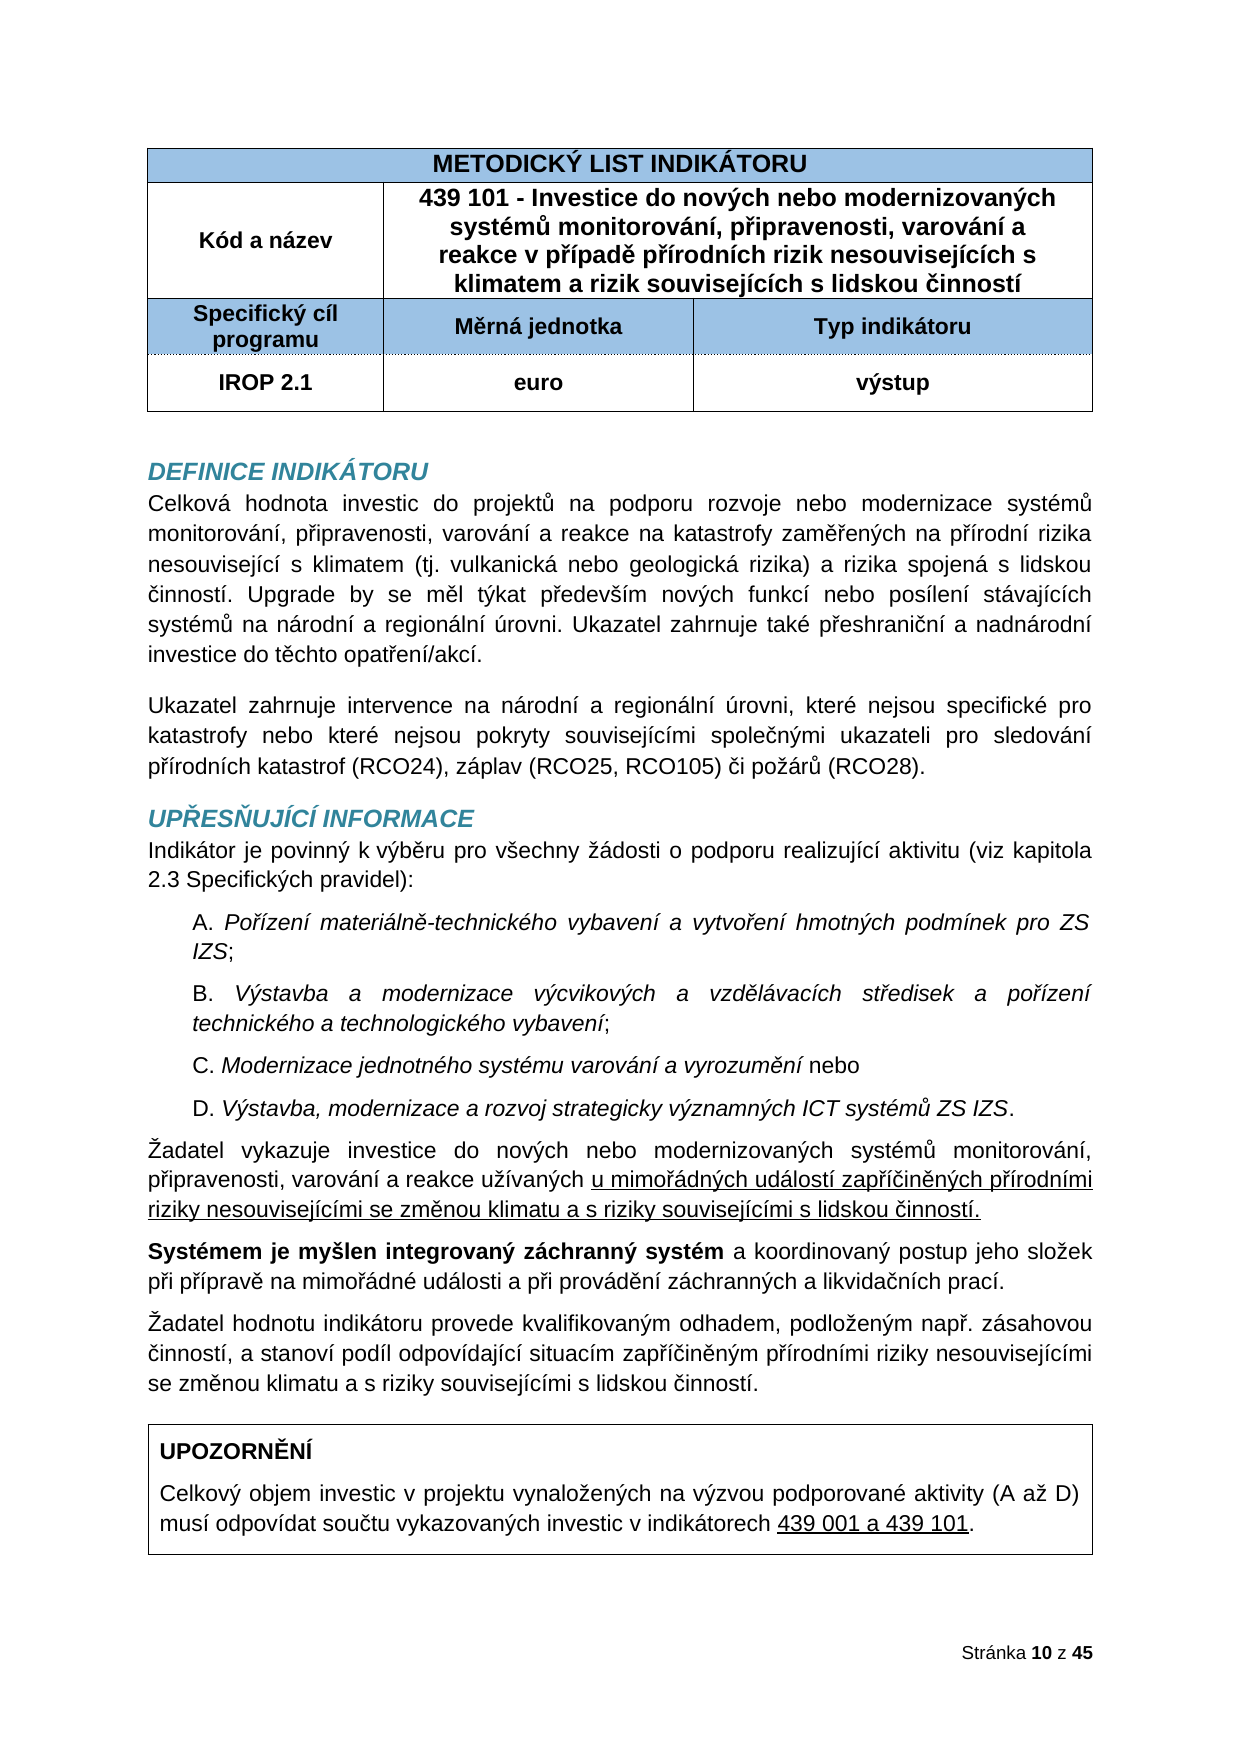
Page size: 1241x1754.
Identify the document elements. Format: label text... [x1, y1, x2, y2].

text Ukazatel zahrnuje intervence na národní a regionální úrovni, které nejsou specifické pro katastrofy nebo které nejsou pokryty souvisejícími společnými ukazateli pro sledování přírodních katastrof (RCO24), záplav (RCO25, RCO105) či požárů (RCO28). [148, 692, 1093, 779]
table_cell Specifický cíl programu [148, 299, 383, 354]
text A. Pořízení materiálně-technického vybavení a vytvoření hmotných podmínek pro ZS IZS; [192, 908, 1093, 964]
table_header METODICKÝ LIST INDIKÁTORU [148, 149, 1092, 182]
table_cell 439 101 - Investice do nových nebo modernizovaných systémů monitorování, připravenosti, varování a reakce v případě přírodních rizik nesouvisejících s klimatem a rizik souvisejících s lidskou činností [384, 183, 1092, 298]
table_cell Kód a název [148, 183, 383, 298]
table_cell výstup [694, 354, 1092, 411]
text C. Modernizace jednotného systému varování a vyrozumění nebo [192, 1052, 1093, 1079]
text Definice indikátoru [148, 457, 1093, 486]
text D. Výstavba, modernizace a rozvoj strategicky významných ICT systémů ZS IZS. [192, 1094, 1093, 1121]
text Upřesňující informace [148, 804, 1093, 832]
text Celková hodnota investic do projektů na podporu rozvoje nebo modernizace systémů monitorování, připravenosti, varování a reakce na katastrofy zaměřených na přírodní rizika nesouvisející s klimatem (tj. vulkanická nebo geologická rizika) a rizika spojená s lidskou činností. Upgrade by se měl týkat především nových funkcí nebo posílení stávajících systémů na národní a regionální úrovni. Ukazatel zahrnuje také přeshraniční a nadnárodní investice do těchto opatření/akcí. [148, 490, 1093, 667]
table_cell euro [384, 354, 693, 411]
text Žadatel hodnotu indikátoru provede kvalifikovaným odhadem, podloženým např. zásahovou činností, a stanoví podíl odpovídající situacím zapříčiněným přírodními riziky nesouvisejícími se změnou klimatu a s riziky souvisejícími s lidskou činností. [148, 1310, 1093, 1396]
table_cell Měrná jednotka [384, 299, 693, 354]
text B. Výstavba a modernizace výcvikových a vzdělávacích středisek a pořízení technického a technologického vybavení; [192, 980, 1093, 1036]
text Systémem je myšlen integrovaný záchranný systém a koordinovaný postup jeho složek při přípravě na mimořádné události a při provádění záchranných a likvidačních prací. [148, 1238, 1093, 1294]
table_cell Typ indikátoru [694, 299, 1092, 354]
table_header UPOZORNĚNÍ Celkový objem investic v projektu vynaložených na výzvou podporované aktivity (A až D) musí odpovídat součtu vykazovaných investic v indikátorech 439 001 a 439 101. [149, 1425, 1092, 1554]
text Indikátor je povinný k výběru pro všechny žádosti o podporu realizující aktivitu (viz kapitola 2.3 Specifických pravidel): [148, 837, 1093, 893]
table_cell IROP 2.1 [148, 354, 383, 411]
text Žadatel vykazuje investice do nových nebo modernizovaných systémů monitorování, připravenosti, varování a reakce užívaných u mimořádných událostí zapříčiněných přírodními riziky nesouvisejícími se změnou klimatu a s riziky souvisejícími s lidskou činností. [148, 1137, 1093, 1222]
